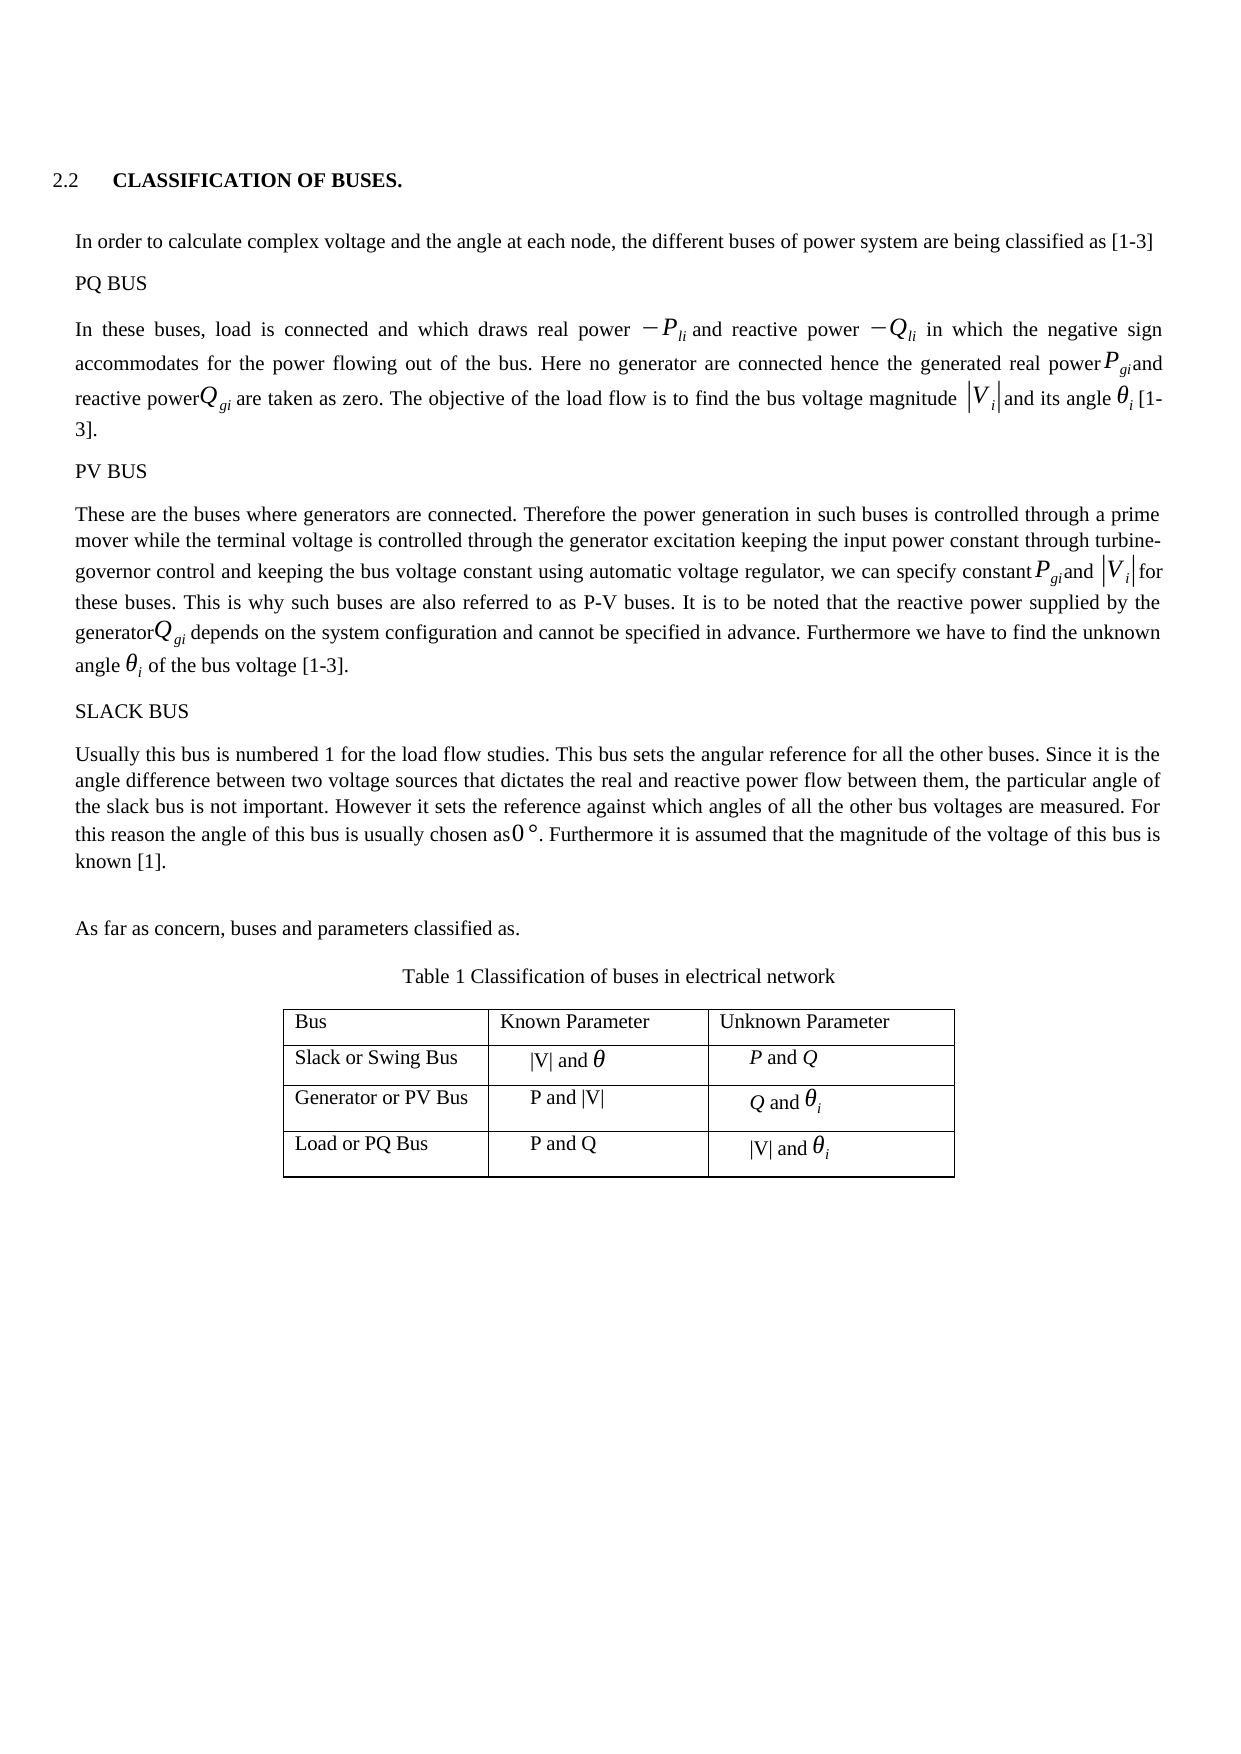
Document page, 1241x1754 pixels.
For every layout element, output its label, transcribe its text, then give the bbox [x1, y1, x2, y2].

table_cell |V| and [489, 1046, 708, 1085]
subtitle CLASSIFICATION OF BUSES. [52, 168, 1162, 192]
text In these buses, load is connected and which draws real power and reactive power in which the negative sign accommodates for the power flowing out of the bus. Here no generator are connected hence the generated real powerand reactive power are taken as zero. The objective of the load flow is to find the bus voltage magnitude and its angle [1-3]. [75, 314, 1162, 441]
text PQ BUS [75, 271, 1162, 295]
text Usually this bus is numbered 1 for the load flow studies. This bus sets the angular reference for all the other buses. Since it is the angle difference between two voltage sources that dictates the real and reactive power flow between them, the particular angle of the slack bus is not important. However it sets the reference against which angles of all the other bus voltages are measured. For this reason the angle of this bus is usually chosen as. Furthermore it is assumed that the magnitude of the voltage of this bus is known [1]. [75, 818, 1162, 873]
text Table 1 Classification of buses in electrical network [75, 964, 1162, 988]
table_header Unknown Parameter [709, 1010, 954, 1045]
table_header Known Parameter [489, 1010, 708, 1045]
table_cell P and Q [489, 1132, 708, 1176]
text SLACK BUS [75, 699, 1162, 723]
table_header Bus [284, 1010, 488, 1045]
table_cell |V| and [709, 1132, 954, 1176]
text These are the buses where generators are connected. Therefore the power generation in such buses is controlled through a prime mover while the terminal voltage is controlled through the generator excitation keeping the input power constant through turbine-governor control and keeping the bus voltage constant using automatic voltage regulator, we can specify constantand for these buses. This is why such buses are also referred to as P-V buses. It is to be noted that the reactive power supplied by the generator depends on the system configuration and cannot be specified in advance. Furthermore we have to find the unknown angle of the bus voltage [1-3]. [75, 614, 1162, 681]
table_cell Load or PQ Bus [284, 1132, 488, 1176]
table_cell Q and [709, 1086, 954, 1131]
text As far as concern, buses and parameters classified as. [75, 916, 1162, 940]
text PV BUS [75, 459, 1162, 483]
table_cell P and |V| [489, 1086, 708, 1131]
table_cell Generator or PV Bus [284, 1086, 488, 1131]
text These are the buses where generators are connected. Therefore the power generation in such buses is controlled through a prime mover while the terminal voltage is controlled through the generator excitation keeping the input power constant through turbine-governor control and keeping the bus voltage constant using automatic voltage regulator, we can specify constantand for these buses. This is why such buses are also referred to as P-V buses. It is to be noted that the reactive power supplied by the generator depends on the system configuration and cannot be specified in advance. Furthermore we have to find the unknown angle of the bus voltage [1-3]. [75, 552, 1162, 590]
text In order to calculate complex voltage and the angle at each node, the different buses of power system are being classified as [1-3] [75, 228, 1162, 253]
table_cell P and Q [709, 1046, 954, 1085]
table_cell Slack or Swing Bus [284, 1046, 488, 1085]
